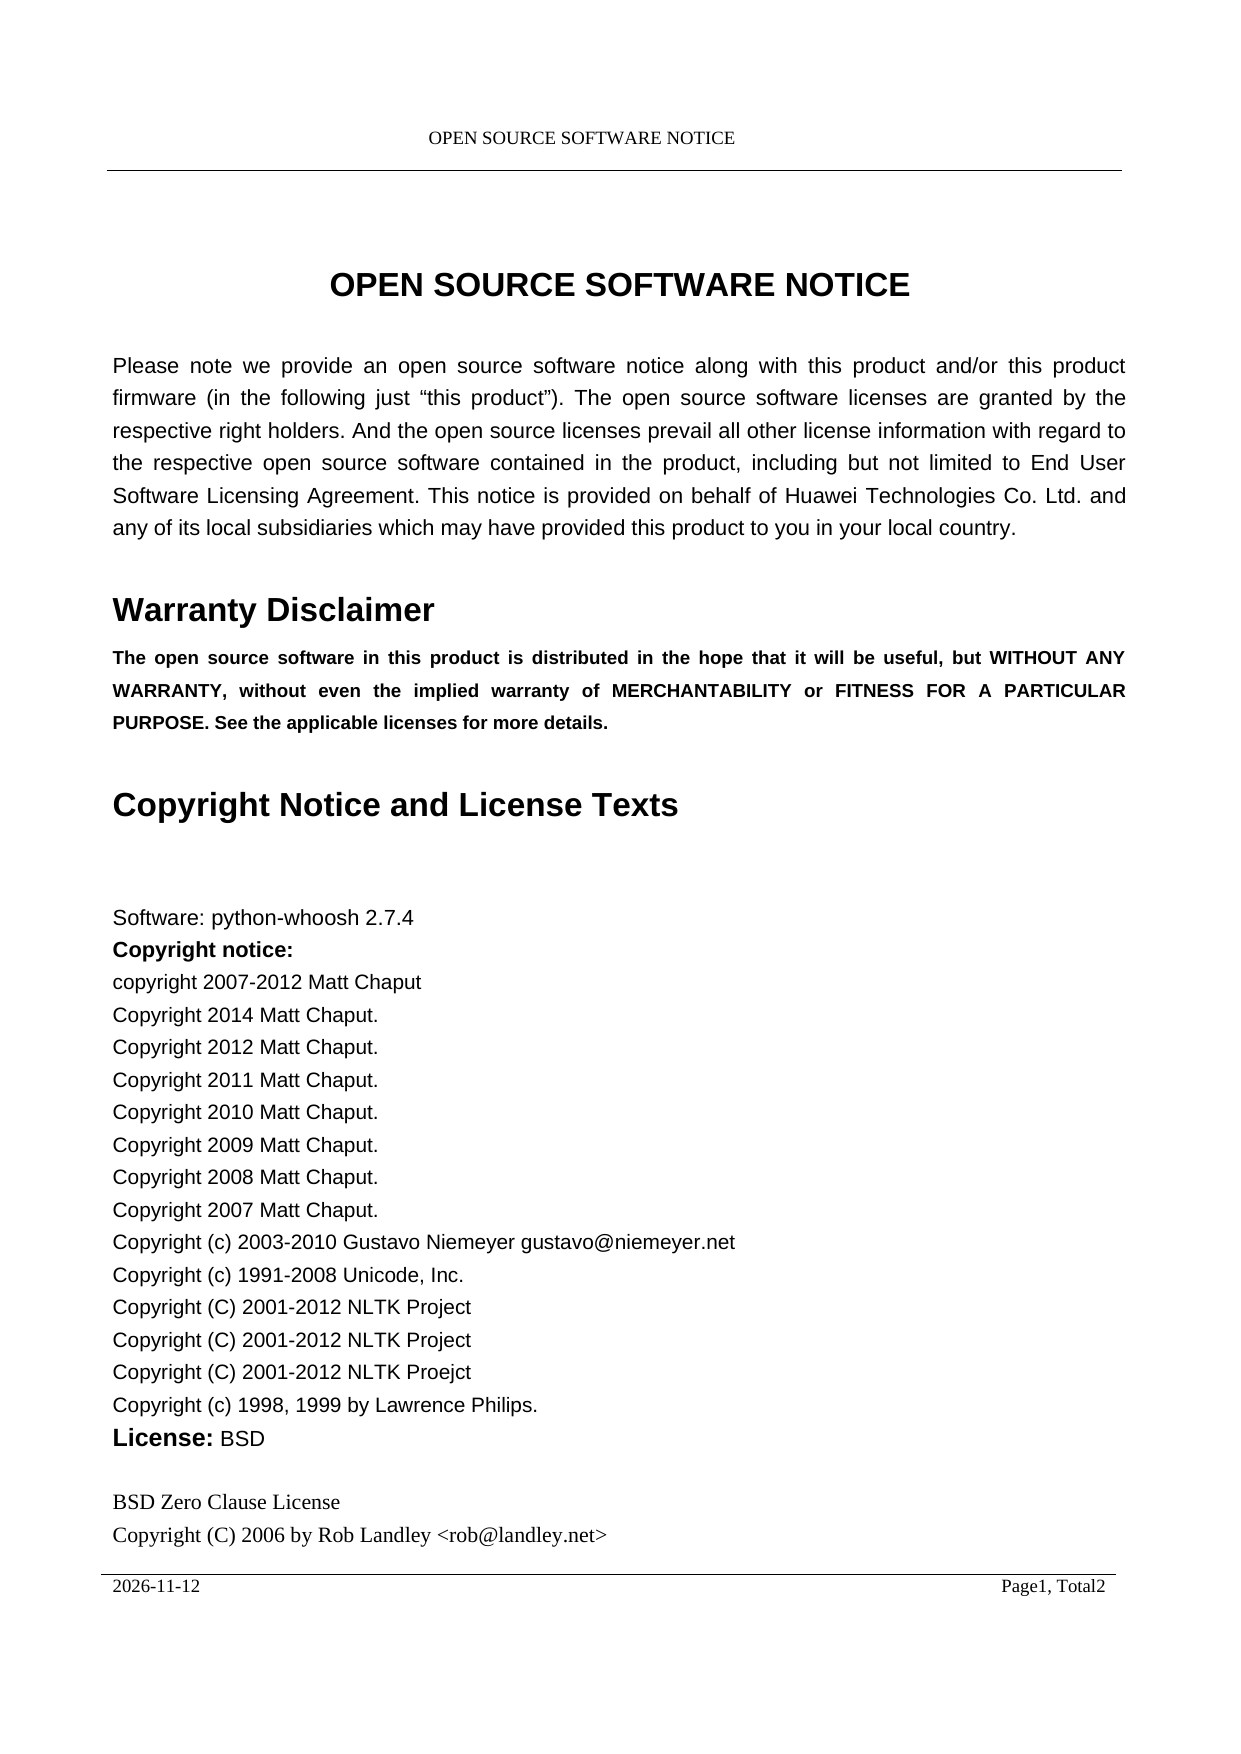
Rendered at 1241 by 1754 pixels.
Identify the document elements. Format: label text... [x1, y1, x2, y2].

text Copyright 2008 Matt Chaput. [112, 1161, 1128, 1193]
text copyright 2007-2012 Matt Chaput [112, 966, 1128, 998]
text Copyright 2007 Matt Chaput. [112, 1193, 1128, 1226]
text Copyright 2014 Matt Chaput. [112, 998, 1128, 1031]
text The open source software in this product is distributed in the hope that it will be useful, but WITHOUT ANY WARRANTY, without even the implied warranty of MERCHANTABILITY or FITNESS FOR A PARTICULAR PURPOSE. See the applicable licenses for more details. [112, 641, 1128, 739]
text Please note we provide an open source software notice along with this product and/or this product firmware (in the following just “this product”). The open source software licenses are granted by the respective right holders. And the open source licenses prevail all other license information with regard to the respective open source software contained in the product, including but not limited to End User Software Licensing Agreement. This notice is provided on behalf of Huawei Technologies Co. Ltd. and any of its local subsidiaries which may have provided this product to you in your local country. [112, 349, 1128, 544]
text Copyright (c) 2003-2010 Gustavo Niemeyer gustavo@niemeyer.net [112, 1226, 1128, 1258]
text Copyright (c) 1991-2008 Unicode, Inc. [112, 1258, 1128, 1291]
text Copyright notice: [112, 933, 1128, 966]
text Copyright (c) 1998, 1999 by Lawrence Philips. [112, 1388, 1128, 1421]
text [112, 1421, 1128, 1551]
text Copyright Notice and License Texts [112, 771, 1128, 836]
text Software: python-whoosh 2.7.4 [112, 901, 1128, 933]
text Copyright 2010 Matt Chaput. [112, 1096, 1128, 1128]
text Warranty Disclaimer [112, 576, 1128, 641]
text Copyright 2012 Matt Chaput. [112, 1031, 1128, 1063]
text Copyright (C) 2001-2012 NLTK Proejct [112, 1356, 1128, 1388]
text Copyright (C) 2001-2012 NLTK Project [112, 1291, 1128, 1323]
text OPEN SOURCE SOFTWARE NOTICE [112, 251, 1128, 316]
text Copyright (C) 2001-2012 NLTK Project [112, 1323, 1128, 1356]
text Copyright 2009 Matt Chaput. [112, 1128, 1128, 1161]
text Copyright 2011 Matt Chaput. [112, 1063, 1128, 1096]
